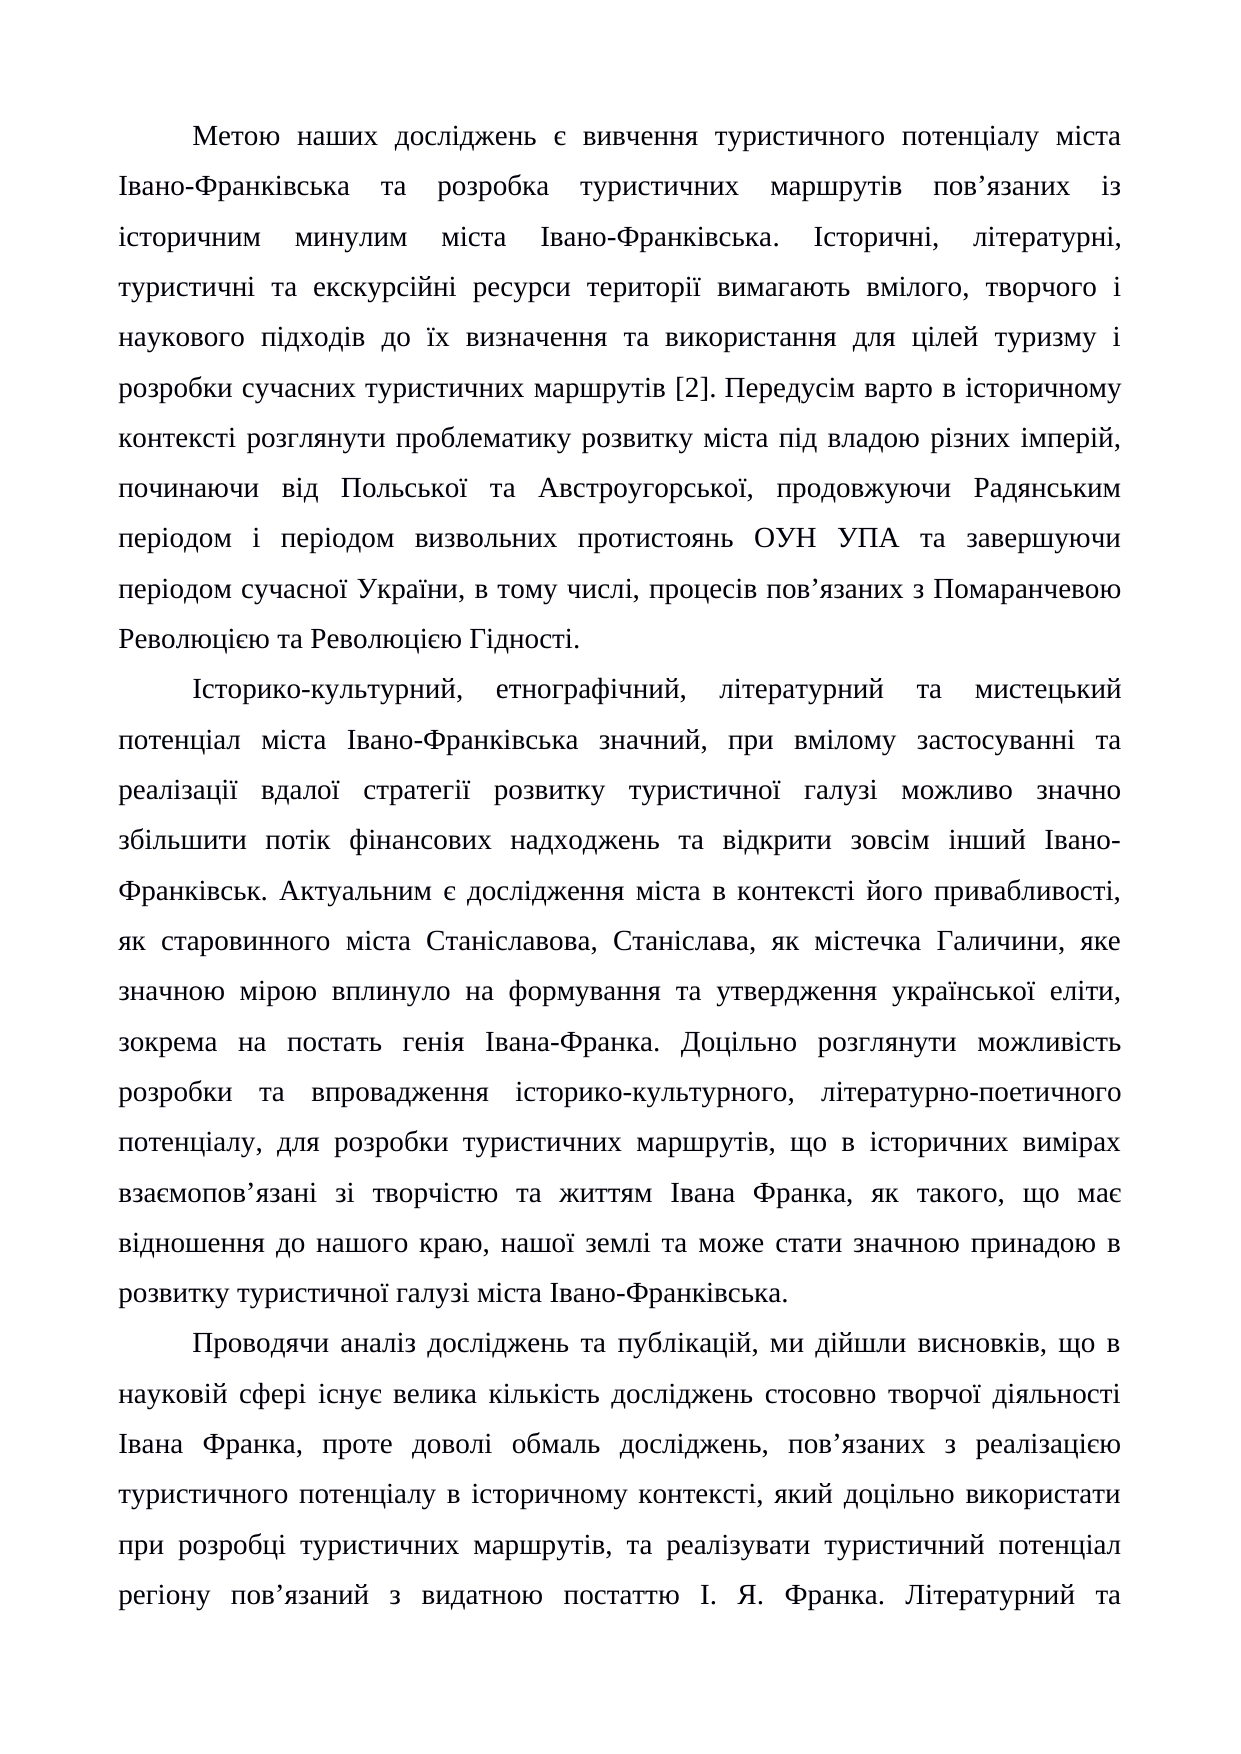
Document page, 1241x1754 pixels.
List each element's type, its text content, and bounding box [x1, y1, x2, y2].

text Історико-культурний, етнографічний, літературний та мистецький потенціал міста Івано-Франківська значний, при вмілому застосуванні та реалізації вдалої стратегії розвитку туристичної галузі можливо значно збільшити потік фінансових надходжень та відкрити зовсім інший Івано-Франківськ. Актуальним є дослідження міста в контексті його привабливості, як старовинного міста Станіславова, Станіслава, як містечка Галичини, яке значною мірою вплинуло на формування та утвердження української еліти, зокрема на постать генія Івана-Франка. Доцільно розглянути можливість розробки та впровадження історико-культурного, літературно-поетичного потенціалу, для розробки туристичних маршрутів, що в історичних вимірах взаємопов’язані зі творчістю та життям Івана Франка, як такого, що має відношення до нашого краю, нашої землі та може стати значною принадою в розвитку туристичної галузі міста Івано-Франківська. [118, 672, 1122, 1309]
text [118, 1326, 1122, 1611]
text Метою наших досліджень є вивчення туристичного потенціалу міста Івано-Франківська та розробка туристичних маршрутів пов’язаних із історичним минулим міста Івано-Франківська. Історичні, літературні, туристичні та екскурсійні ресурси території вимагають вмілого, творчого і наукового підходів до їх визначення та використання для цілей туризму і розробки сучасних туристичних маршрутів [2]. Передусім варто в історичному контексті розглянути проблематику розвитку міста під владою різних імперій, починаючи від Польської та Австроугорської, продовжуючи Радянським періодом і періодом визвольних протистоянь ОУН УПА та завершуючи періодом сучасної України, в тому числі, процесів пов’язаних з Помаранчевою Революцією та Революцією Гідності. [118, 118, 1122, 655]
